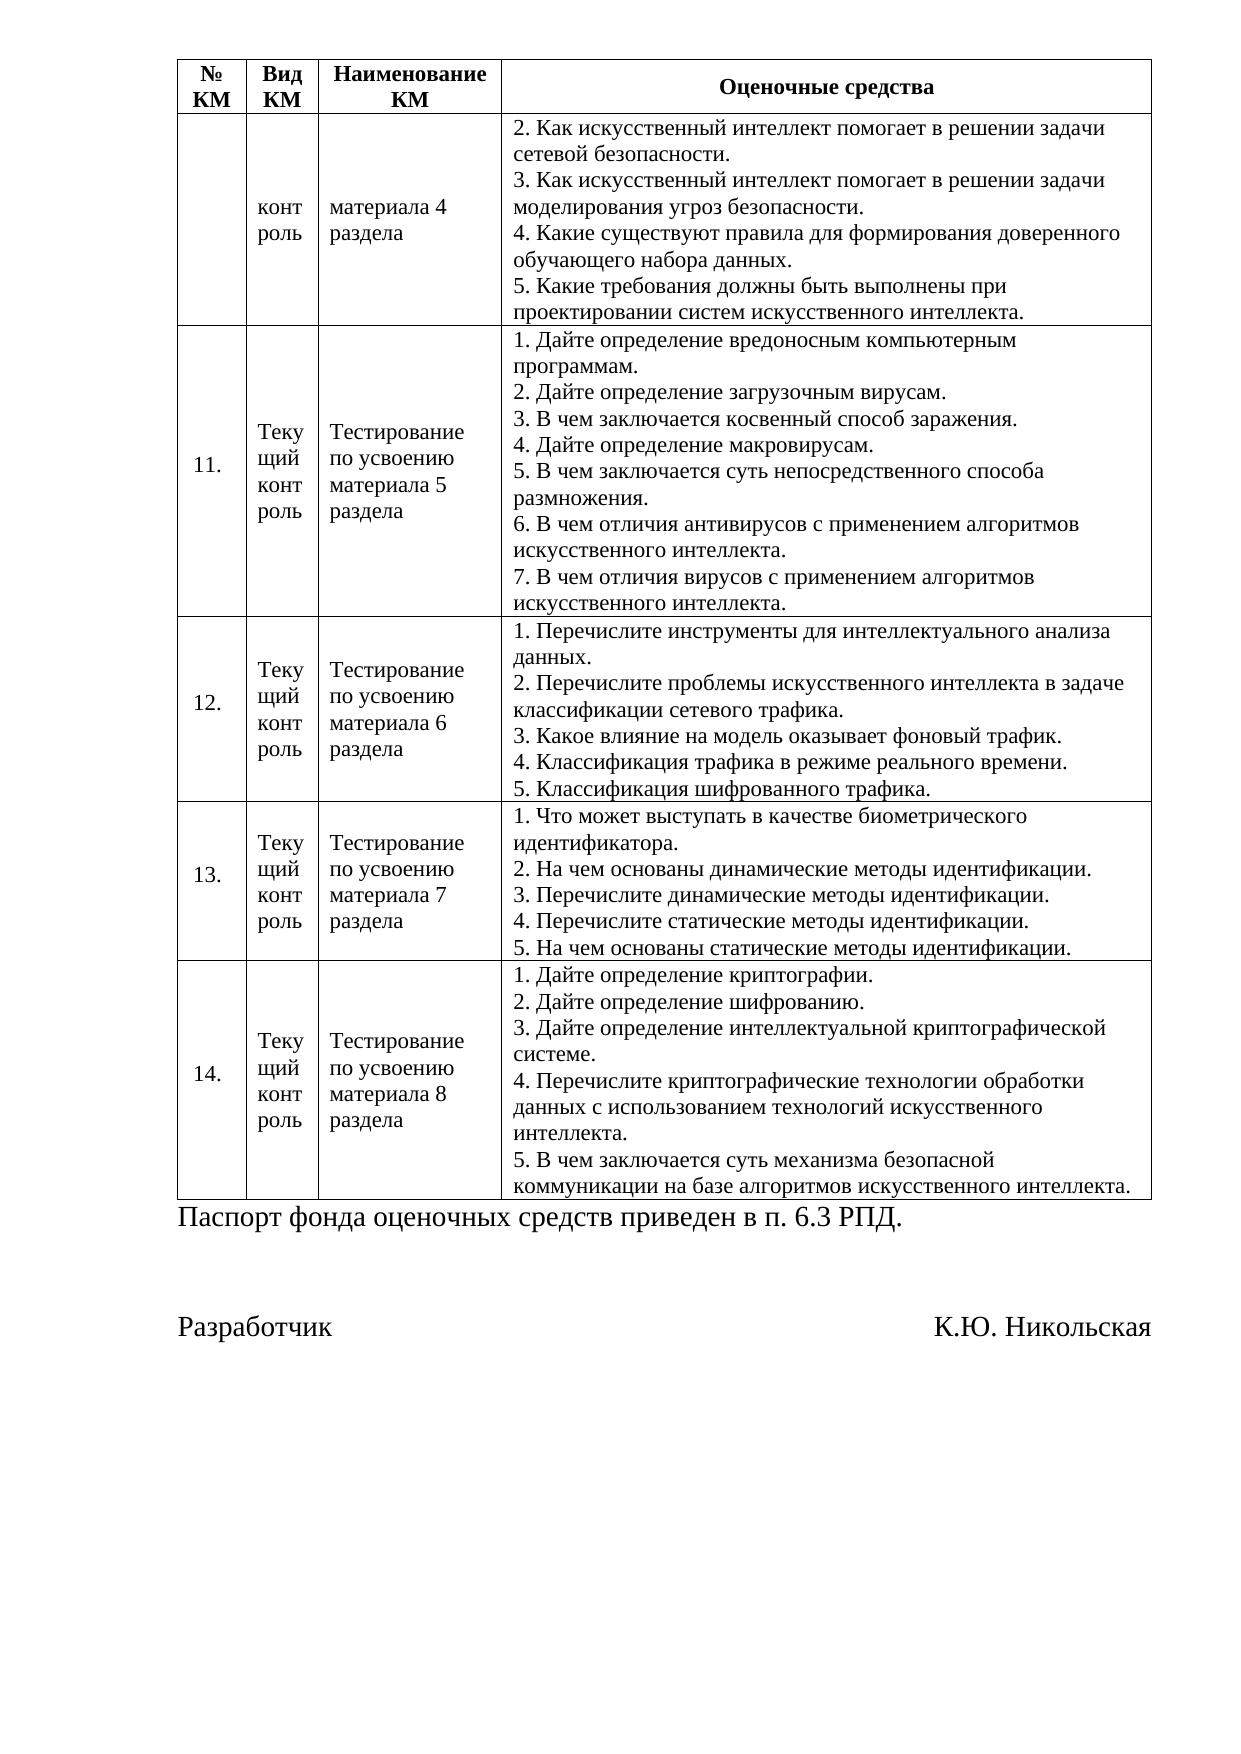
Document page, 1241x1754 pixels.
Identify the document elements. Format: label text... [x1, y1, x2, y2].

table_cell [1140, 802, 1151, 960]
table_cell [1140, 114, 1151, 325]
table_cell Текущий контроль [247, 961, 318, 1198]
table_cell Тестирование по усвоению материала 8 раздела [319, 961, 501, 1198]
table_cell [178, 802, 246, 960]
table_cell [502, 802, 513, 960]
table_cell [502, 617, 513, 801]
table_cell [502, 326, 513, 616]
table_cell Тестирование по усвоению материала 6 раздела [319, 617, 501, 801]
table_cell [178, 961, 246, 1198]
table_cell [319, 114, 501, 325]
table_cell [178, 114, 246, 325]
table_cell Текущий контроль [247, 617, 318, 801]
table_cell [178, 617, 246, 801]
table_header Оценочные средства [502, 60, 1151, 113]
table_header Наименование КМ [319, 60, 501, 113]
table_cell Тестирование по усвоению материала 7 раздела [319, 802, 501, 960]
table_cell [178, 326, 246, 616]
table_header Вид КМ [247, 60, 318, 113]
table_cell Текущий контроль [247, 802, 318, 960]
text Паспорт фонда оценочных средств приведен в п. 6.3 РПД. [177, 1200, 1152, 1233]
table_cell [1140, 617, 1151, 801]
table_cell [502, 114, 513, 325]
table_cell Текущий контроль [247, 114, 318, 325]
text Разработчик К.Ю. Никольская [177, 1309, 1152, 1343]
table_header № КМ [178, 60, 246, 113]
table_cell Тестирование по усвоению материала 5 раздела [319, 326, 501, 616]
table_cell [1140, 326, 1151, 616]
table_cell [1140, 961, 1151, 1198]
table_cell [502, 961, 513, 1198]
table_cell Текущий контроль [247, 326, 318, 616]
